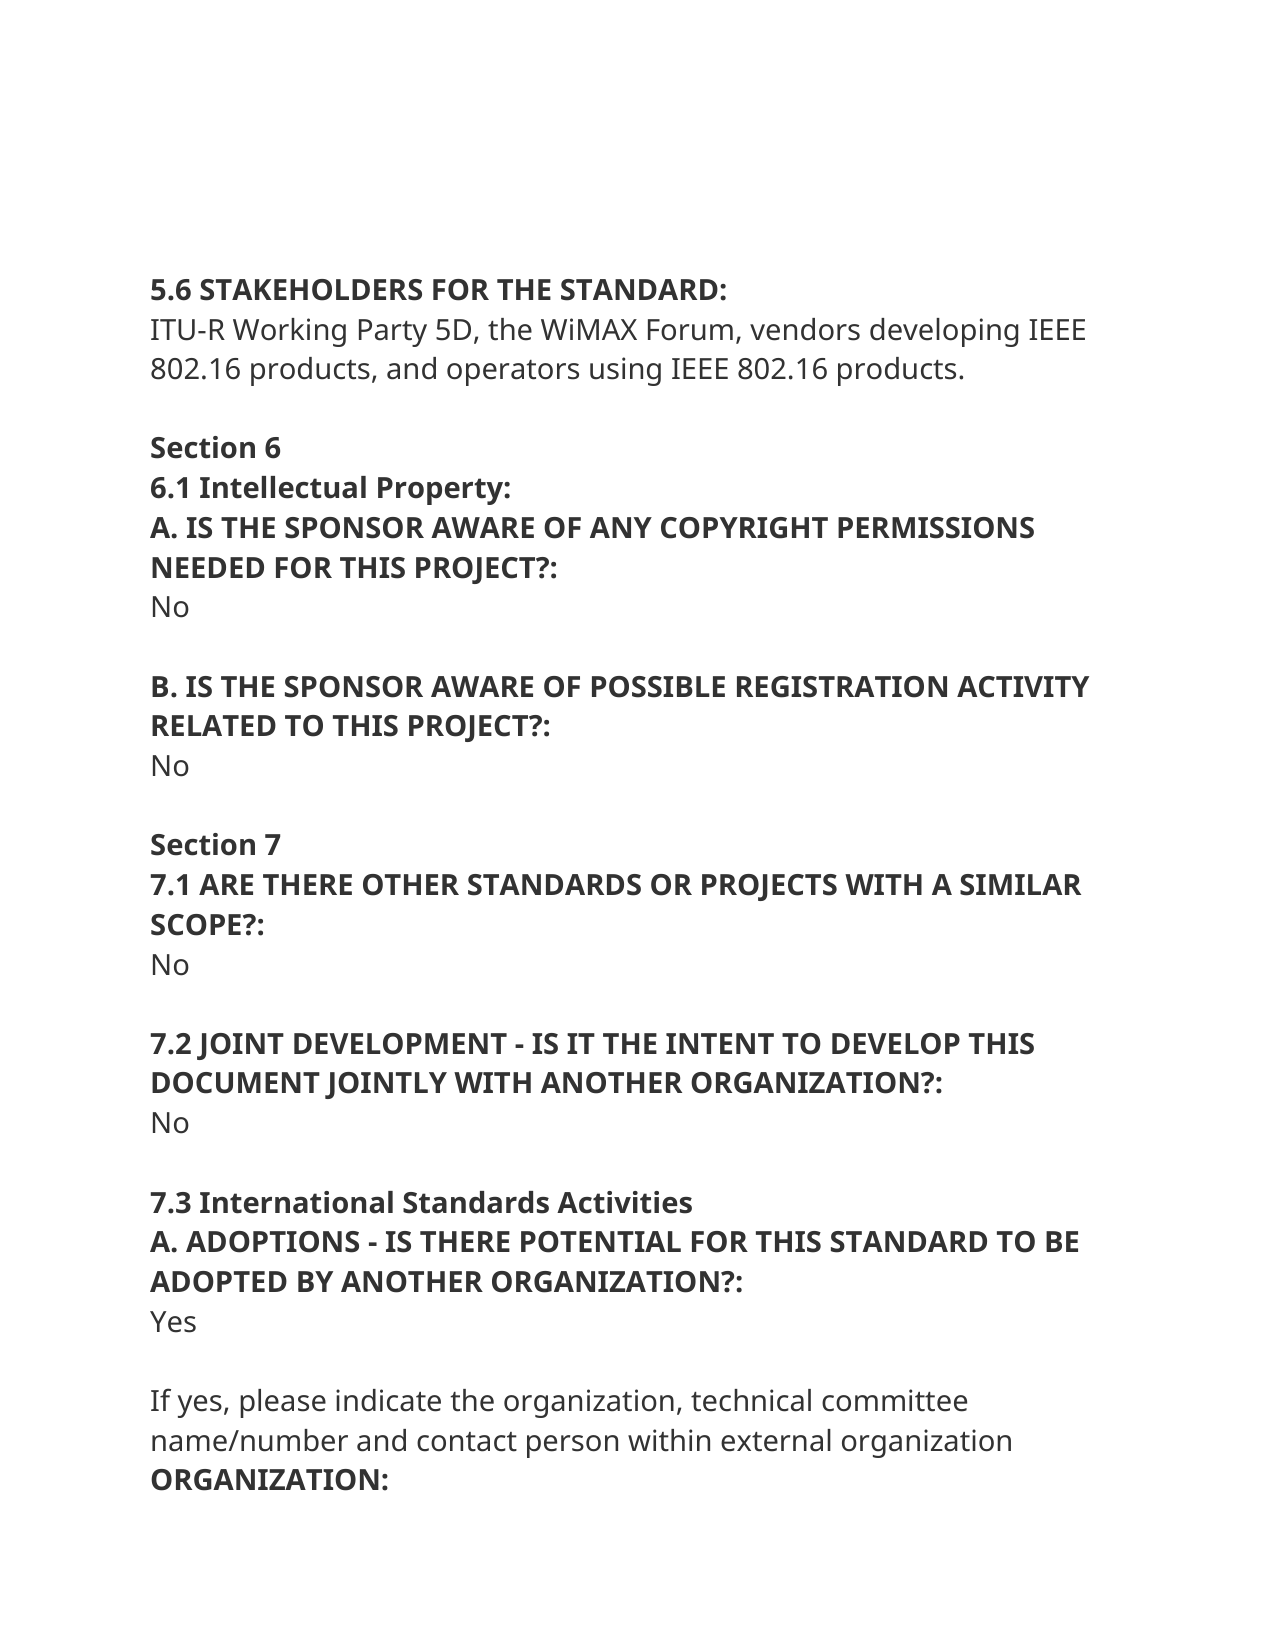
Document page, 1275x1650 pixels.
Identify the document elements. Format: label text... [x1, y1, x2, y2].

text Section 7 [150, 825, 1125, 864]
text No [150, 1102, 1125, 1142]
text 6.1 Intellectual Property: [150, 467, 1125, 507]
text ITU-R Working Party 5D, the WiMAX Forum, vendors developing IEEE 802.16 products, and operators using IEEE 802.16 products. [150, 309, 1125, 388]
text 5.6 STAKEHOLDERS FOR THE STANDARD: [150, 269, 1125, 309]
text No [150, 745, 1125, 785]
text ORGANIZATION: [150, 1460, 1125, 1499]
text No [150, 944, 1125, 983]
text Yes [150, 1301, 1125, 1341]
text 7.3 International Standards Activities [150, 1182, 1125, 1222]
text No [150, 587, 1125, 626]
text 7.2 JOINT DEVELOPMENT - IS IT THE INTENT TO DEVELOP THIS DOCUMENT JOINTLY WITH ANOTHER ORGANIZATION?: [150, 1023, 1125, 1102]
text If yes, please indicate the organization, technical committee name/number and contact person within external organization [150, 1380, 1125, 1460]
text A. IS THE SPONSOR AWARE OF ANY COPYRIGHT PERMISSIONS NEEDED FOR THIS PROJECT?: [150, 507, 1125, 587]
text B. IS THE SPONSOR AWARE OF POSSIBLE REGISTRATION ACTIVITY RELATED TO THIS PROJECT?: [150, 666, 1125, 745]
text A. ADOPTIONS - IS THERE POTENTIAL FOR THIS STANDARD TO BE ADOPTED BY ANOTHER ORGANIZATION?: [150, 1222, 1125, 1301]
text 7.1 ARE THERE OTHER STANDARDS OR PROJECTS WITH A SIMILAR SCOPE?: [150, 864, 1125, 944]
text Section 6 [150, 428, 1125, 467]
